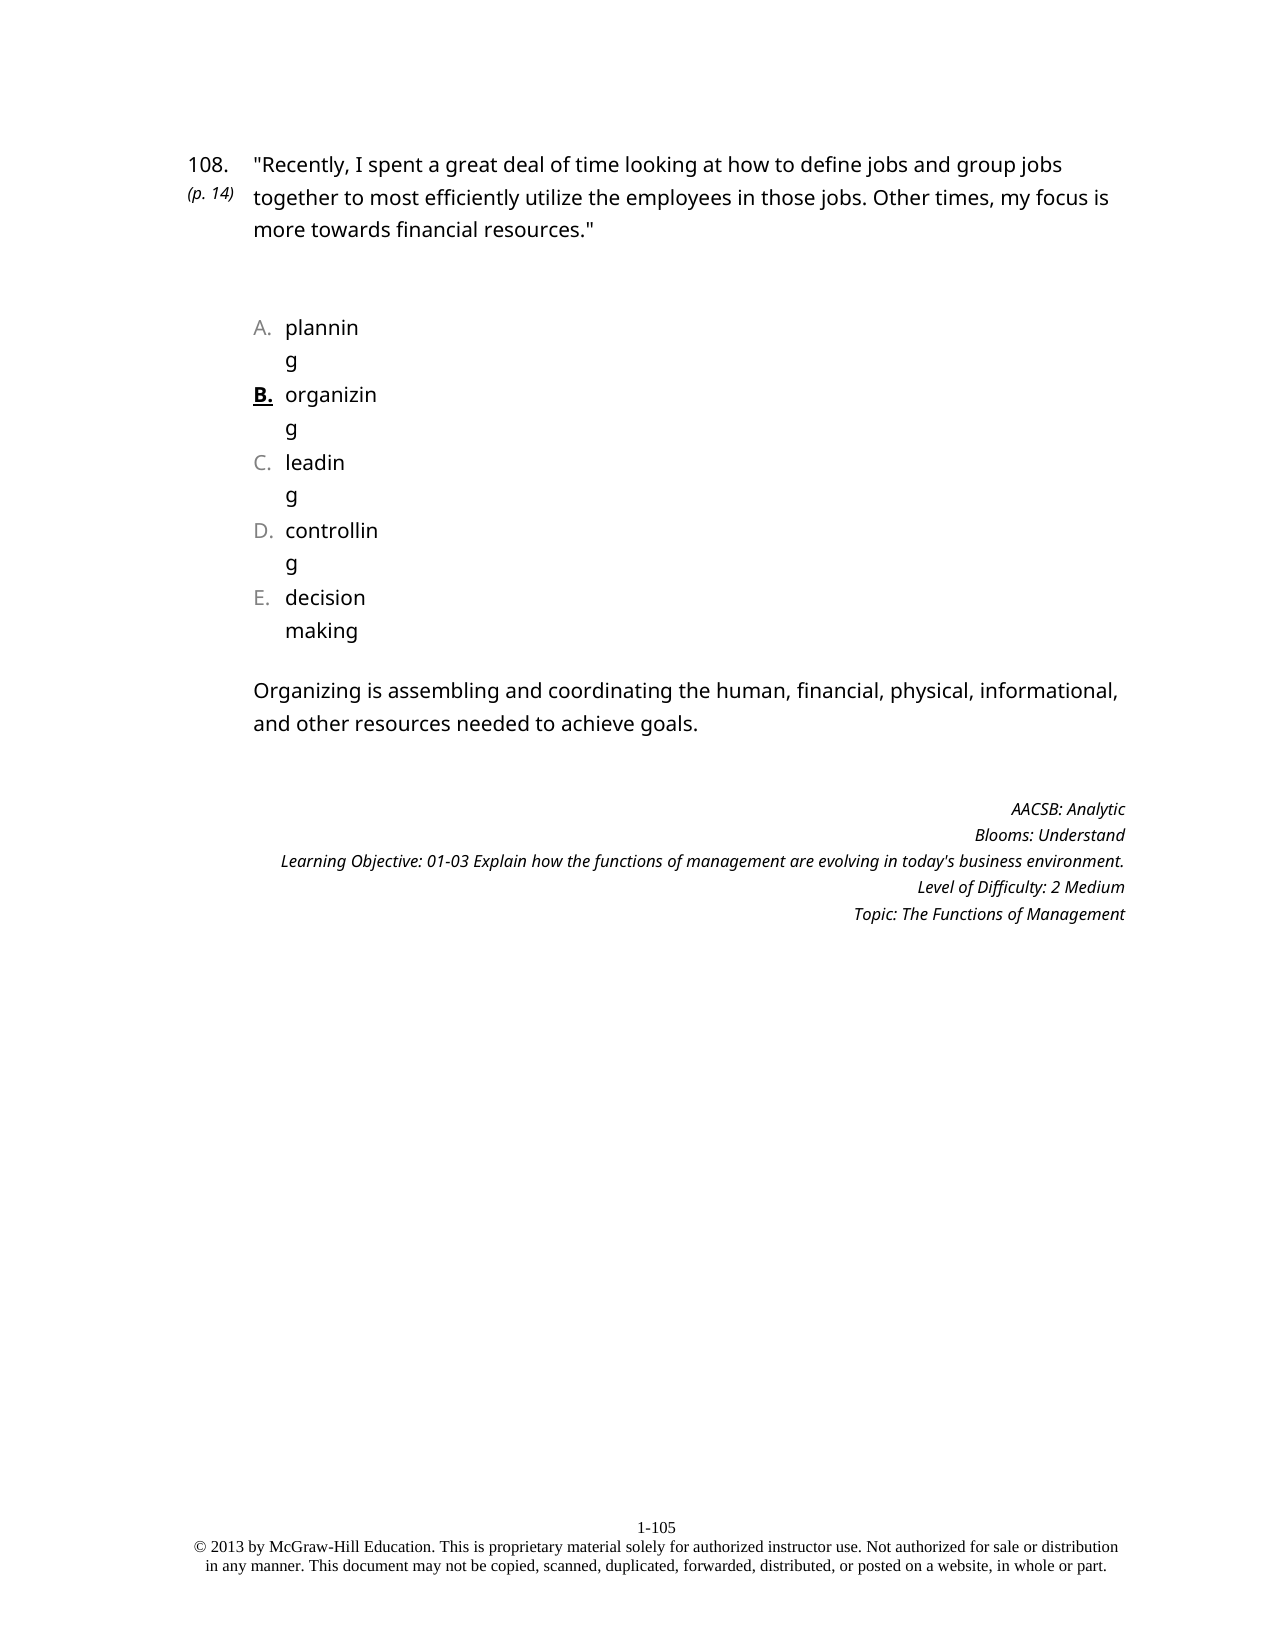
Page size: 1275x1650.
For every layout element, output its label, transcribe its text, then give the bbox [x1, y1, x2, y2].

table_header AACSB: Analytic Blooms: Understand Learning Objective: 01-03 Explain how the functions of management are evolving in today's business environment. Level of Difficulty: 2 Medium Topic: The Functions of Management [188, 798, 1125, 961]
table_header "Recently, I spent a great deal of time looking at how to define jobs and group jobs together to most efficiently utilize the employees in those jobs. Other times, my focus is more towards financial resources." Organizing is assembling and coordinating the human, financial, physical, informational, and other resources needed to achieve goals. [253, 150, 1125, 769]
table_header 108. (p. 14) [188, 150, 253, 769]
